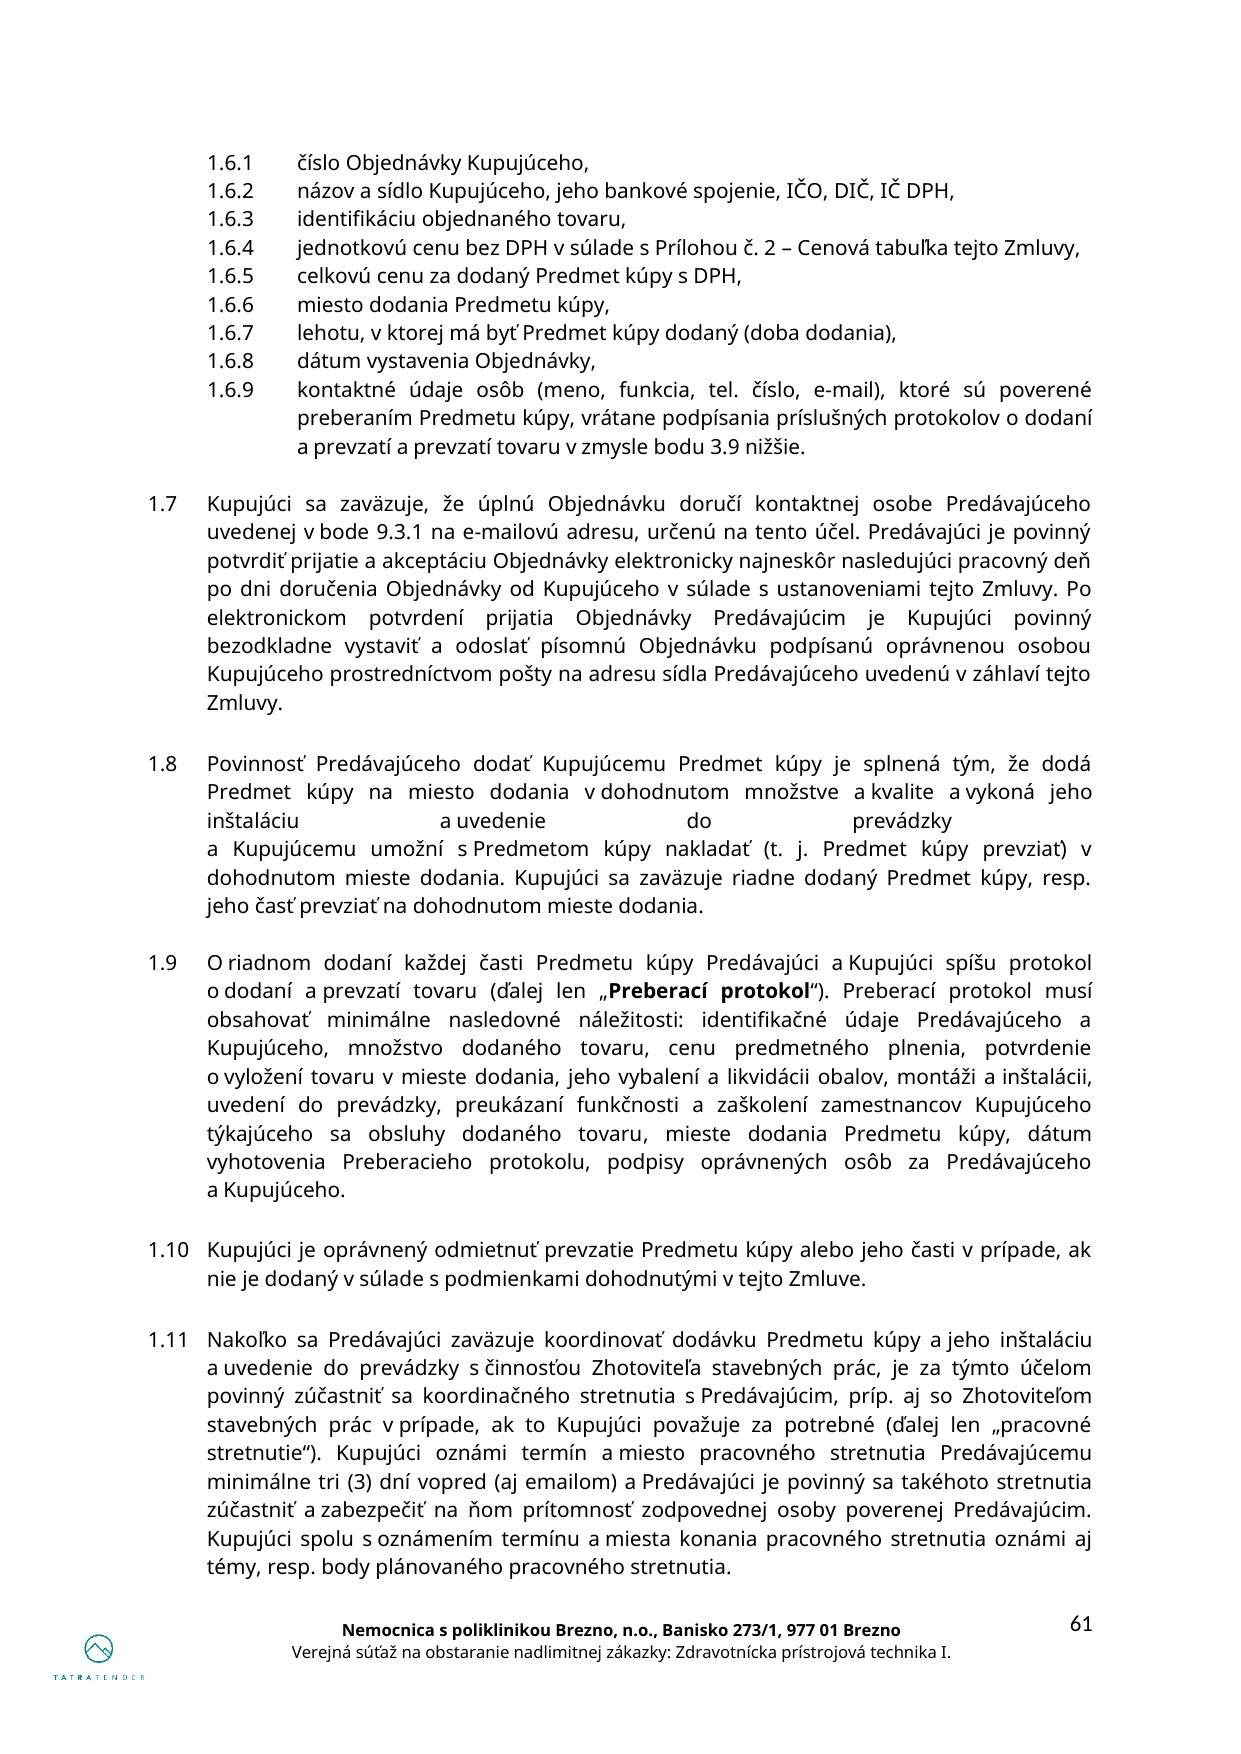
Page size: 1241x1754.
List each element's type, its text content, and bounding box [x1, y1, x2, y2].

picture [32, 1610, 165, 1704]
list Nakoľko sa Predávajúci zaväzuje koordinovať dodávku Predmetu kúpy a jeho inštaláciu a uvedenie do prevádzky s činnosťou Zhotoviteľa stavebných prác, je za týmto účelom povinný zúčastniť sa koordinačného stretnutia s Predávajúcim, príp. aj so Zhotoviteľom stavebných prác v prípade, ak to Kupujúci považuje za potrebné (ďalej len „pracovné stretnutie“). Kupujúci oznámi termín a miesto pracovného stretnutia Predávajúcemu minimálne tri (3) dní vopred (aj emailom) a Predávajúci je povinný sa takéhoto stretnutia zúčastniť a zabezpečiť na ňom prítomnosť zodpovednej osoby poverenej Predávajúcim. Kupujúci spolu s oznámením termínu a miesta konania pracovného stretnutia oznámi aj témy, resp. body plánovaného pracovného stretnutia. [148, 1325, 1093, 1581]
list celkovú cenu za dodaný Predmet kúpy s DPH, [207, 261, 1093, 290]
list Povinnosť Predávajúceho dodať Kupujúcemu Predmet kúpy je splnená tým, že dodá Predmet kúpy na miesto dodania v dohodnutom množstve a kvalite a vykoná jeho inštaláciu a uvedenie do prevádzky a Kupujúcemu umožní s Predmetom kúpy nakladať (t. j. Predmet kúpy prevziať) v dohodnutom mieste dodania. Kupujúci sa zaväzuje riadne dodaný Predmet kúpy, resp. jeho časť prevziať na dohodnutom mieste dodania. [148, 749, 1093, 919]
list Kupujúci je oprávnený odmietnuť prevzatie Predmetu kúpy alebo jeho časti v prípade, ak nie je dodaný v súlade s podmienkami dohodnutými v tejto Zmluve. [148, 1235, 1093, 1292]
list O riadnom dodaní každej časti Predmetu kúpy Predávajúci a Kupujúci spíšu protokol o dodaní a prevzatí tovaru (ďalej len „Preberací protokol“). Preberací protokol musí obsahovať minimálne nasledovné náležitosti: identifikačné údaje Predávajúceho a Kupujúceho, množstvo dodaného tovaru, cenu predmetného plnenia, potvrdenie o vyložení tovaru v mieste dodania, jeho vybalení a likvidácii obalov, montáži a inštalácii, uvedení do prevádzky, preukázaní funkčnosti a zaškolení zamestnancov Kupujúceho týkajúceho sa obsluhy dodaného tovaru, mieste dodania Predmetu kúpy, dátum vyhotovenia Preberacieho protokolu, podpisy oprávnených osôb za Predávajúceho a Kupujúceho. [148, 948, 1093, 1204]
list názov a sídlo Kupujúceho, jeho bankové spojenie, IČO, DIČ, IČ DPH, [207, 176, 1093, 204]
list kontaktné údaje osôb (meno, funkcia, tel. číslo, e-mail), ktoré sú poverené preberaním Predmetu kúpy, vrátane podpísania príslušných protokolov o dodaní a prevzatí a prevzatí tovaru v zmysle bodu 3.9 nižšie. [207, 375, 1093, 460]
list identifikáciu objednaného tovaru, [207, 204, 1093, 233]
list dátum vystavenia Objednávky, [207, 347, 1093, 375]
list číslo Objednávky Kupujúceho, [207, 148, 1093, 176]
list miesto dodania Predmetu kúpy, [207, 290, 1093, 318]
list jednotkovú cenu bez DPH v súlade s Prílohou č. 2 – Cenová tabuľka tejto Zmluvy, [207, 233, 1093, 261]
list lehotu, v ktorej má byť Predmet kúpy dodaný (doba dodania), [207, 318, 1093, 347]
list Kupujúci sa zaväzuje, že úplnú Objednávku doručí kontaktnej osobe Predávajúceho uvedenej v bode 9.3.1 na e-mailovú adresu, určenú na tento účel. Predávajúci je povinný potvrdiť prijatie a akceptáciu Objednávky elektronicky najneskôr nasledujúci pracovný deň po dni doručenia Objednávky od Kupujúceho v súlade s ustanoveniami tejto Zmluvy. Po elektronickom potvrdení prijatia Objednávky Predávajúcim je Kupujúci povinný bezodkladne vystaviť a odoslať písomnú Objednávku podpísanú oprávnenou osobou Kupujúceho prostredníctvom pošty na adresu sídla Predávajúceho uvedenú v záhlaví tejto Zmluvy. [148, 489, 1093, 716]
